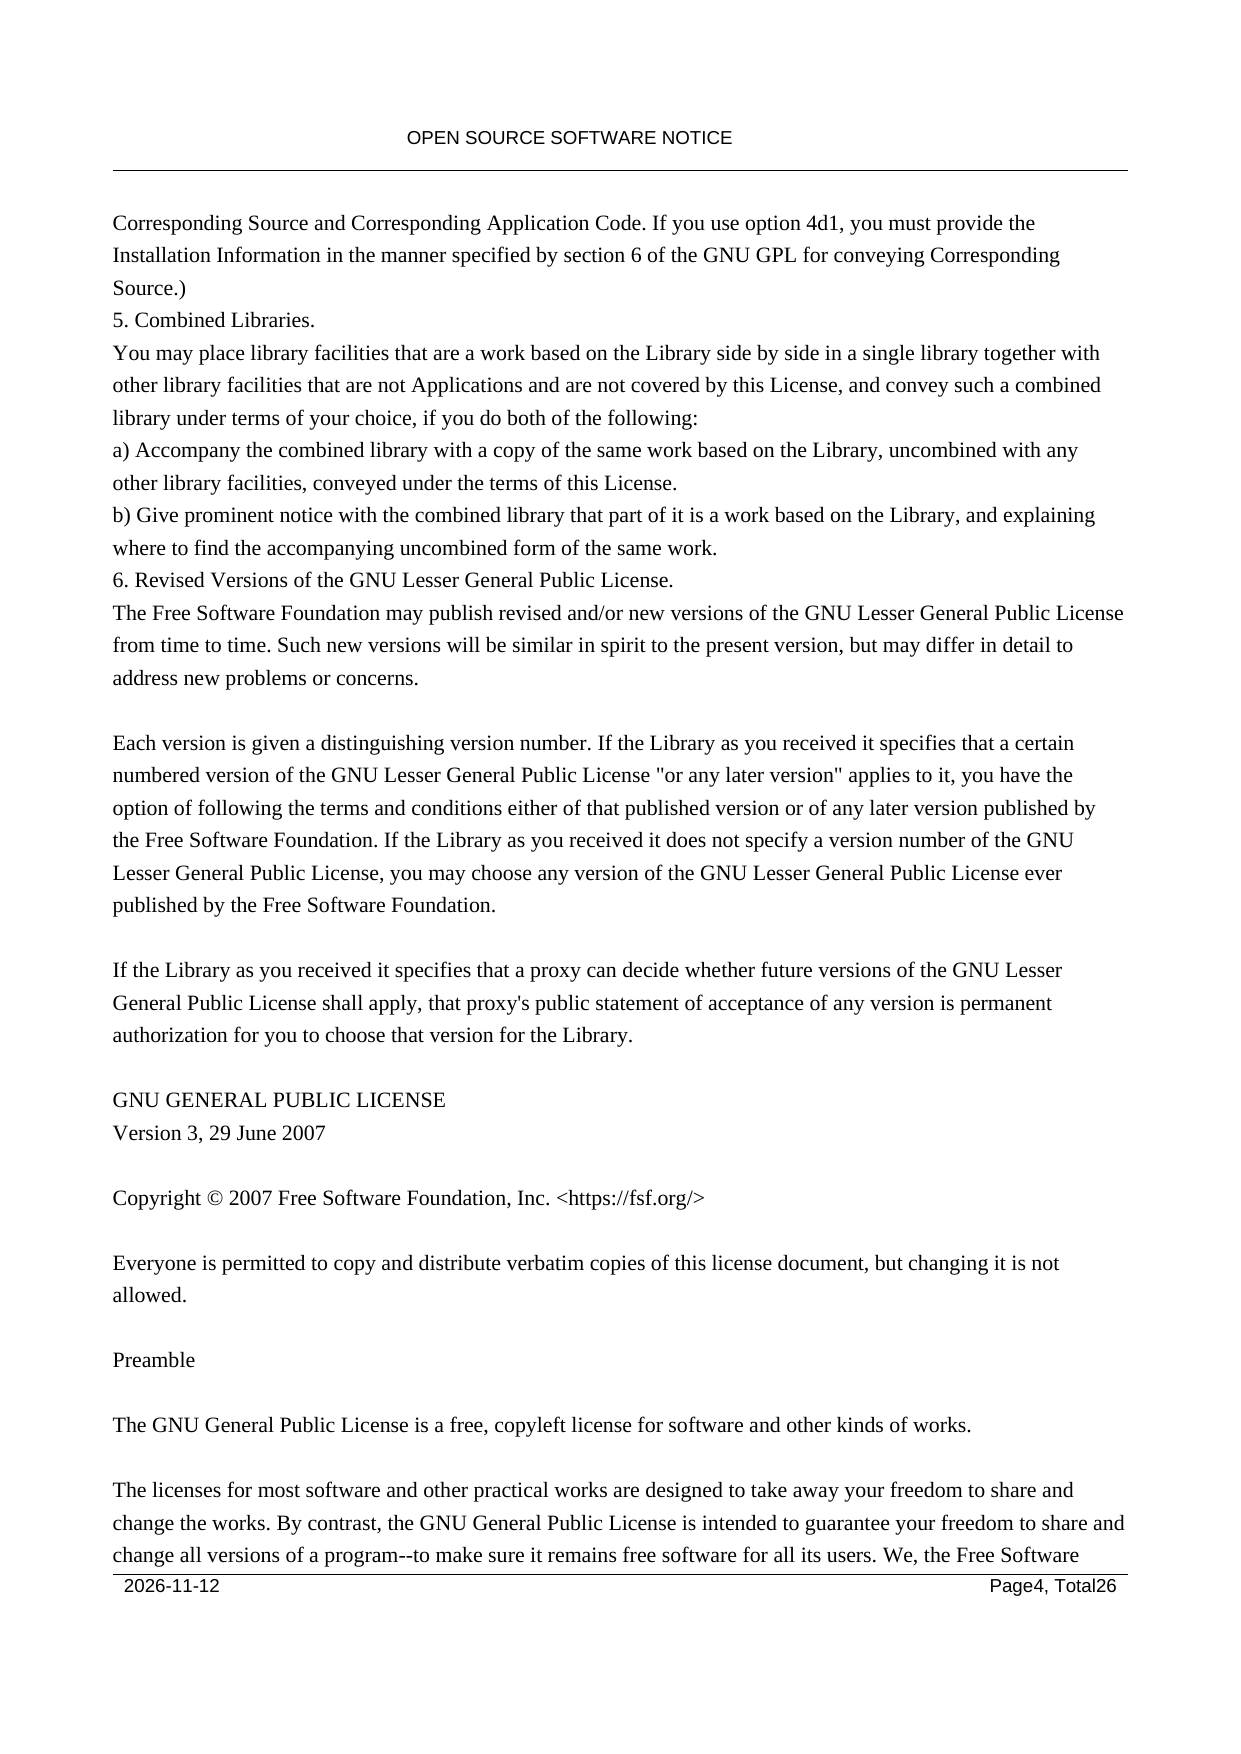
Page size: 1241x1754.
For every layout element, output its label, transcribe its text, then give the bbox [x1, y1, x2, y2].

text b) Give prominent notice with the combined library that part of it is a work based on the Library, and explaining where to find the accompanying uncombined form of the same work. [112, 499, 1128, 564]
text 5. Combined Libraries. [112, 304, 1128, 336]
text Everyone is permitted to copy and distribute verbatim copies of this license document, but changing it is not allowed. [112, 1246, 1128, 1311]
text Version 3, 29 June 2007 [112, 1116, 1128, 1149]
text You may place library facilities that are a work based on the Library side by side in a single library together with other library facilities that are not Applications and are not covered by this License, and convey such a combined library under terms of your choice, if you do both of the following: [112, 336, 1128, 434]
text Preamble [112, 1344, 1128, 1376]
text a) Accompany the combined library with a copy of the same work based on the Library, uncombined with any other library facilities, conveyed under the terms of this License. [112, 434, 1128, 499]
text 6. Revised Versions of the GNU Lesser General Public License. [112, 564, 1128, 596]
text Each version is given a distinguishing version number. If the Library as you received it specifies that a certain numbered version of the GNU Lesser General Public License "or any later version" applies to it, you have the option of following the terms and conditions either of that published version or of any later version published by the Free Software Foundation. If the Library as you received it does not specify a version number of the GNU Lesser General Public License, you may choose any version of the GNU Lesser General Public License ever published by the Free Software Foundation. [112, 726, 1128, 921]
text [112, 1474, 1128, 1571]
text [112, 206, 1128, 304]
text The Free Software Foundation may publish revised and/or new versions of the GNU Lesser General Public License from time to time. Such new versions will be similar in spirit to the present version, but may differ in detail to address new problems or concerns. [112, 596, 1128, 694]
text If the Library as you received it specifies that a proxy can decide whether future versions of the GNU Lesser General Public License shall apply, that proxy's public statement of acceptance of any version is permanent authorization for you to choose that version for the Library. [112, 954, 1128, 1051]
text Copyright © 2007 Free Software Foundation, Inc. <https://fsf.org/> [112, 1181, 1128, 1214]
text The GNU General Public License is a free, copyleft license for software and other kinds of works. [112, 1409, 1128, 1441]
text GNU GENERAL PUBLIC LICENSE [112, 1084, 1128, 1116]
